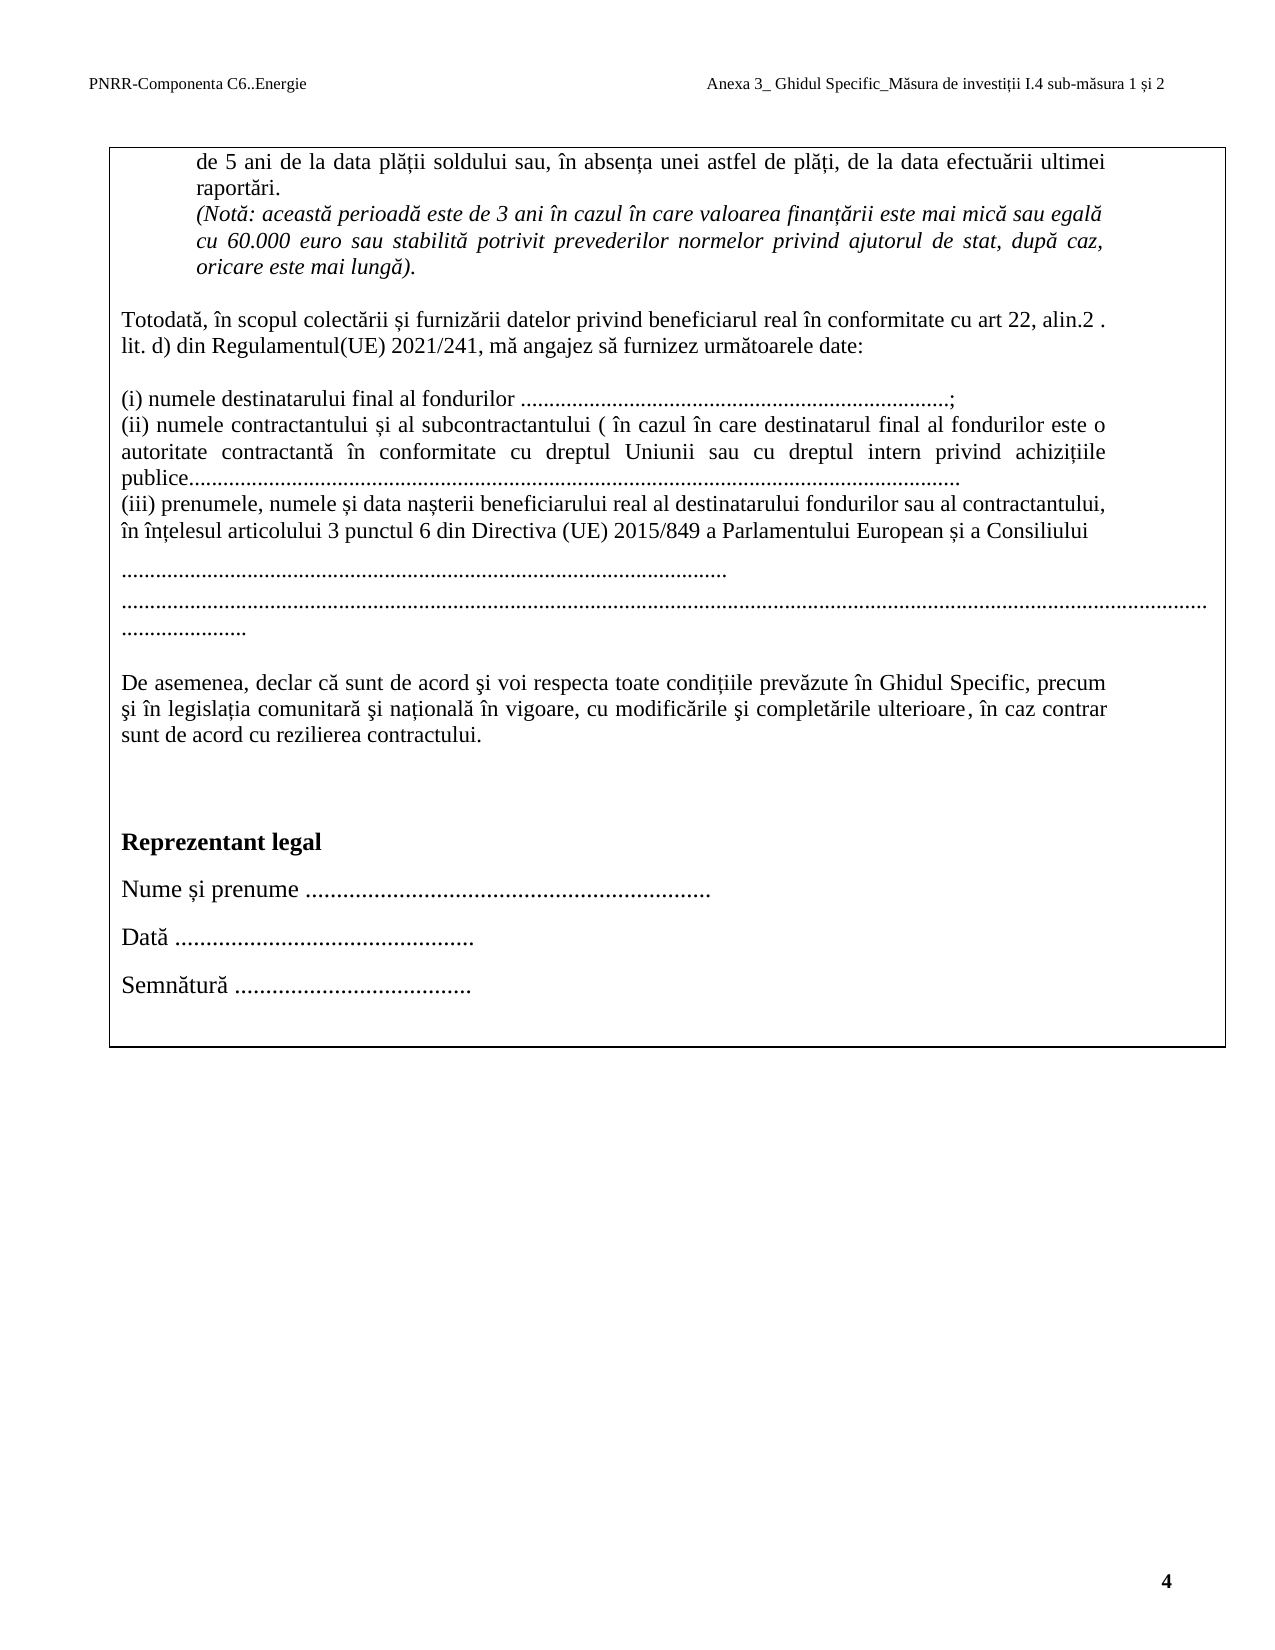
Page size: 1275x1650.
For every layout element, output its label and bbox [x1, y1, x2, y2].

table_header [110, 148, 1225, 1046]
